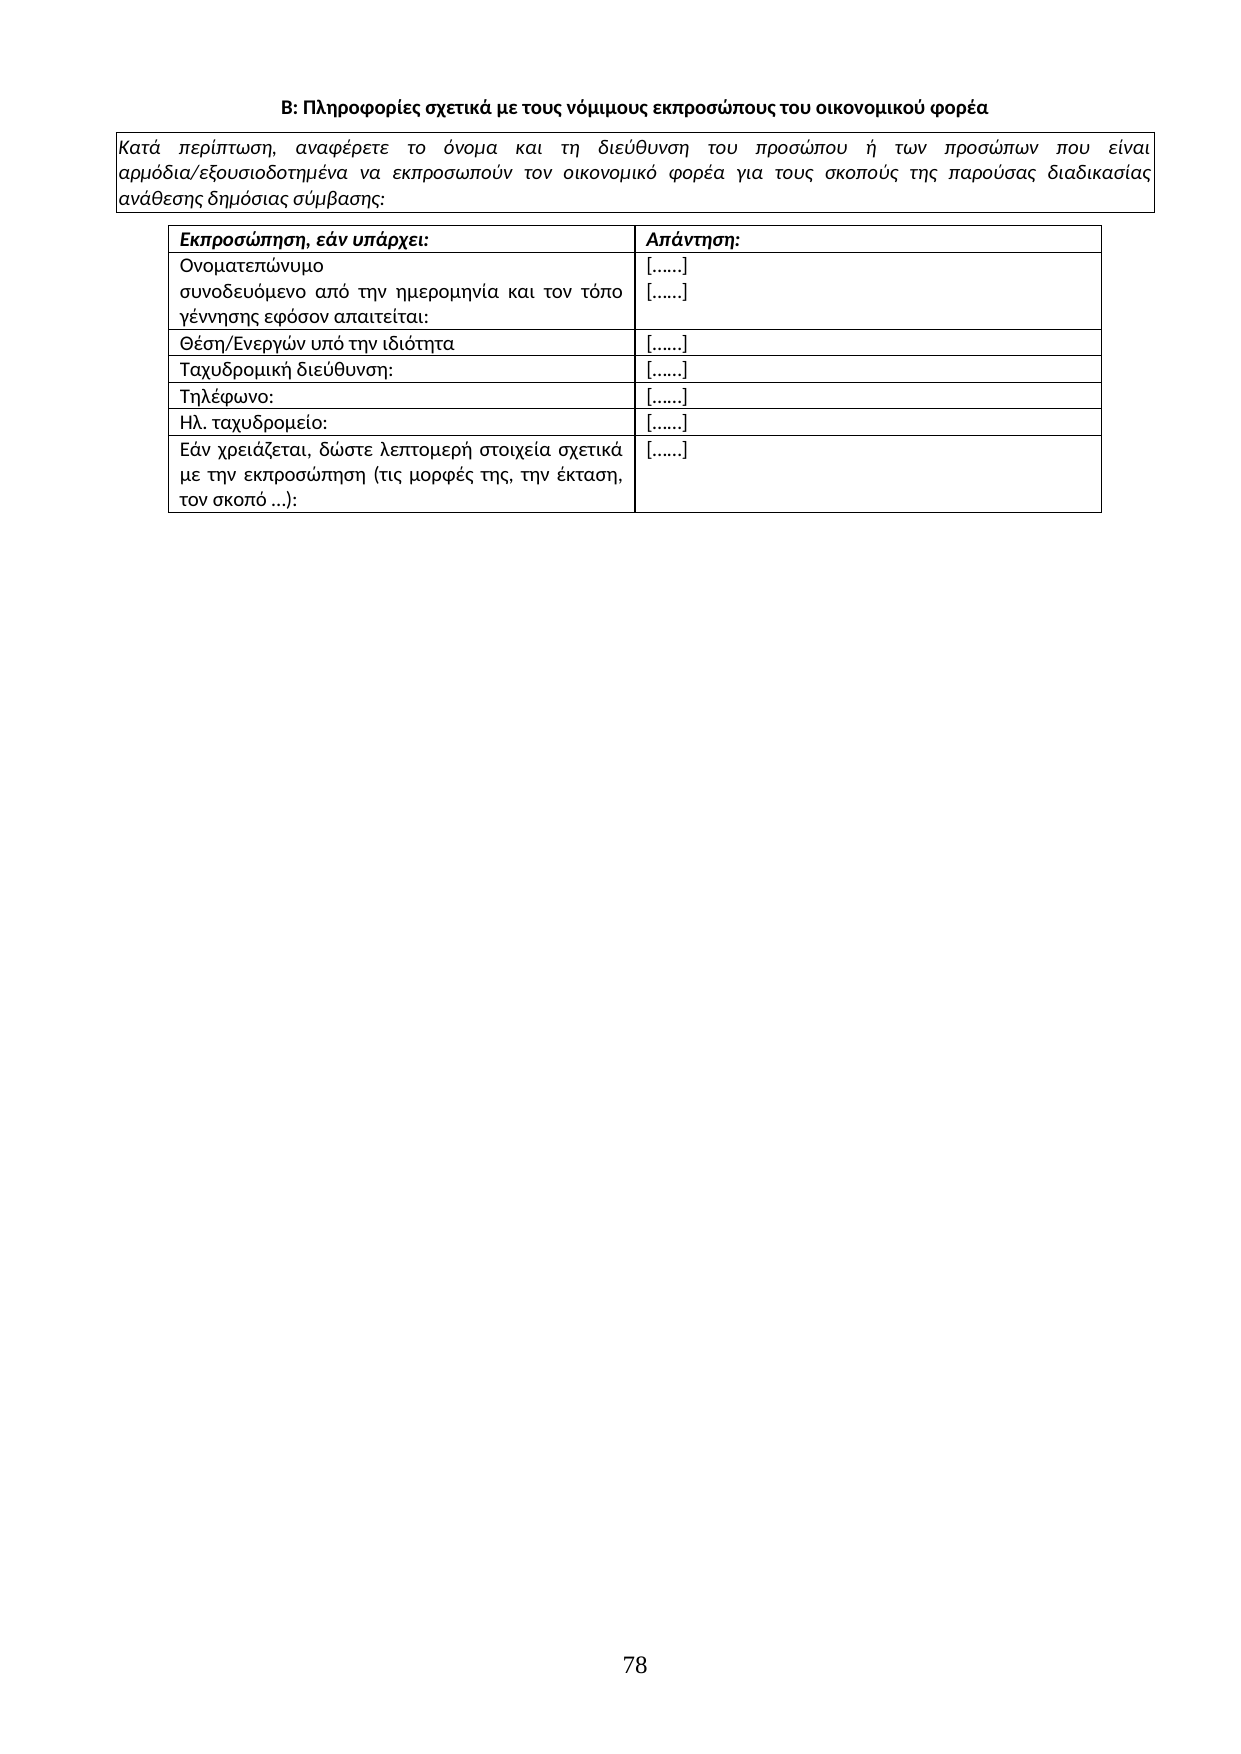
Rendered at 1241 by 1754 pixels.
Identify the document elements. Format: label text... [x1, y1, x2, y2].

table_cell Εάν χρειάζεται, δώστε λεπτομερή στοιχεία σχετικά με την εκπροσώπηση (τις μορφές της, την έκταση, τον σκοπό …): [169, 436, 634, 512]
table_cell [……] [636, 356, 1101, 382]
table_header Εκπροσώπηση, εάν υπάρχει: [169, 226, 634, 252]
table_cell [……] [636, 330, 1101, 355]
table_cell Ηλ. ταχυδρομείο: [169, 409, 634, 435]
table_cell [……] [636, 436, 1101, 512]
table_cell [……] [……] [636, 253, 1101, 329]
table_cell Ονοματεπώνυμο συνοδευόμενο από την ημερομηνία και τον τόπο γέννησης εφόσον απαιτείται: [169, 253, 634, 329]
text Κατά περίπτωση, αναφέρετε το όνομα και τη διεύθυνση του προσώπου ή των προσώπων που είναι αρμόδια/εξουσιοδοτημένα να εκπροσωπούν τον οικονομικό φορέα για τους σκοπούς της παρούσας διαδικασίας ανάθεσης δημόσιας σύμβασης: [117, 133, 1154, 212]
text Β: Πληροφορίες σχετικά με τους νόμιμους εκπροσώπους του οικονομικού φορέα [118, 94, 1152, 119]
table_cell Τηλέφωνο: [169, 383, 634, 408]
table_header Απάντηση: [636, 226, 1101, 252]
table_cell [……] [636, 383, 1101, 408]
table_cell Θέση/Ενεργών υπό την ιδιότητα [169, 330, 634, 355]
table_cell [……] [636, 409, 1101, 435]
table_cell Ταχυδρομική διεύθυνση: [169, 356, 634, 382]
